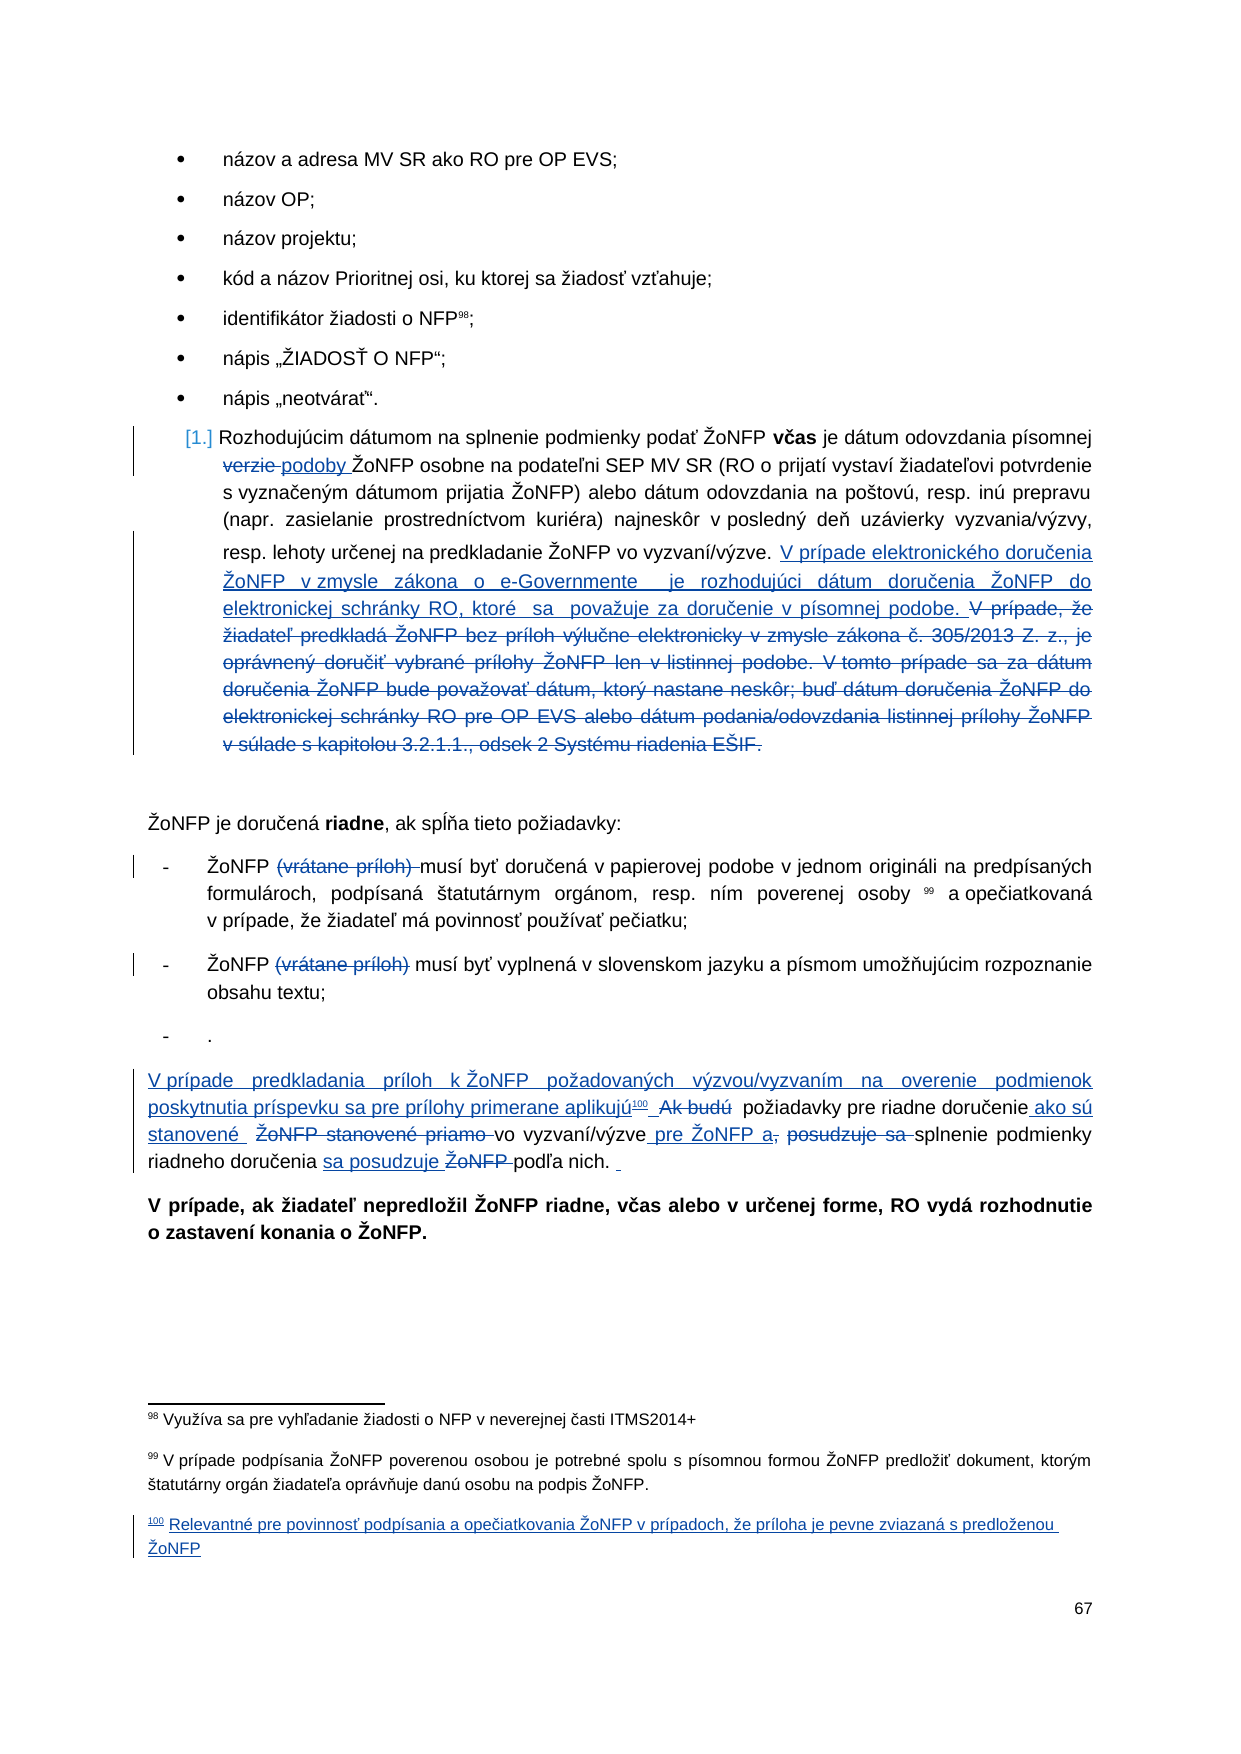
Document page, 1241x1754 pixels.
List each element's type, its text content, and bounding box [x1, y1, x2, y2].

list Rozhodujúcim dátumom na splnenie podmienky podať ŽoNFP včas je dátum odovzdania písomnej ŽoNFP osobne na podateľni SEP MV SR (RO o prijatí vystaví žiadateľovi potvrdenie s vyznačeným dátumom prijatia ŽoNFP) alebo dátum odovzdania na poštovú, resp. inú prepravu (napr. zasielanie prostredníctvom kuriéra) najneskôr v posledný deň uzávierky vyzvania/výzvy, resp. lehoty určenej na predkladanie ŽoNFP vo vyzvaní/výzve. [185, 426, 1092, 755]
text ŽoNFP je doručená riadne, ak spĺňa tieto požiadavky: [148, 812, 1092, 835]
list názov a adresa MV SR ako RO pre OP EVS; [177, 148, 1092, 171]
list V prípade, ak žiadateľ nepredložil ŽoNFP riadne, včas alebo v určenej forme, RO vydá rozhodnutie o zastavení konania o ŽoNFP. [148, 1194, 1094, 1244]
text požiadavky pre riadne doručenie vo vyzvaní/výzve splnenie podmienky riadneho doručenia podľa nich. [148, 1068, 1092, 1088]
list názov projektu; [177, 227, 1092, 250]
list ŽoNFP musí byť vyplnená v slovenskom jazyku a písmom umožňujúcim rozpoznanie obsahu textu; [162, 953, 1092, 1003]
text požiadavky pre riadne doručenie vo vyzvaní/výzve splnenie podmienky riadneho doručenia podľa nich. [148, 1089, 1092, 1173]
list identifikátor žiadosti o NFP; [177, 307, 1092, 330]
list ŽoNFP musí byť doručená v papierovej podobe v jednom origináli na predpísaných formulároch, podpísaná štatutárnym orgánom, resp. ním poverenej osoby a opečiatkovaná v prípade, že žiadateľ má povinnosť používať pečiatku; [162, 855, 1092, 932]
list nápis „neotvárať“. [177, 386, 1092, 409]
list . [162, 1024, 1092, 1047]
list názov OP; [177, 187, 1092, 210]
list nápis „ŽIADOSŤ O NFP“; [177, 347, 1092, 369]
list kód a názov Prioritnej osi, ku ktorej sa žiadosť vzťahuje; [177, 267, 1092, 290]
